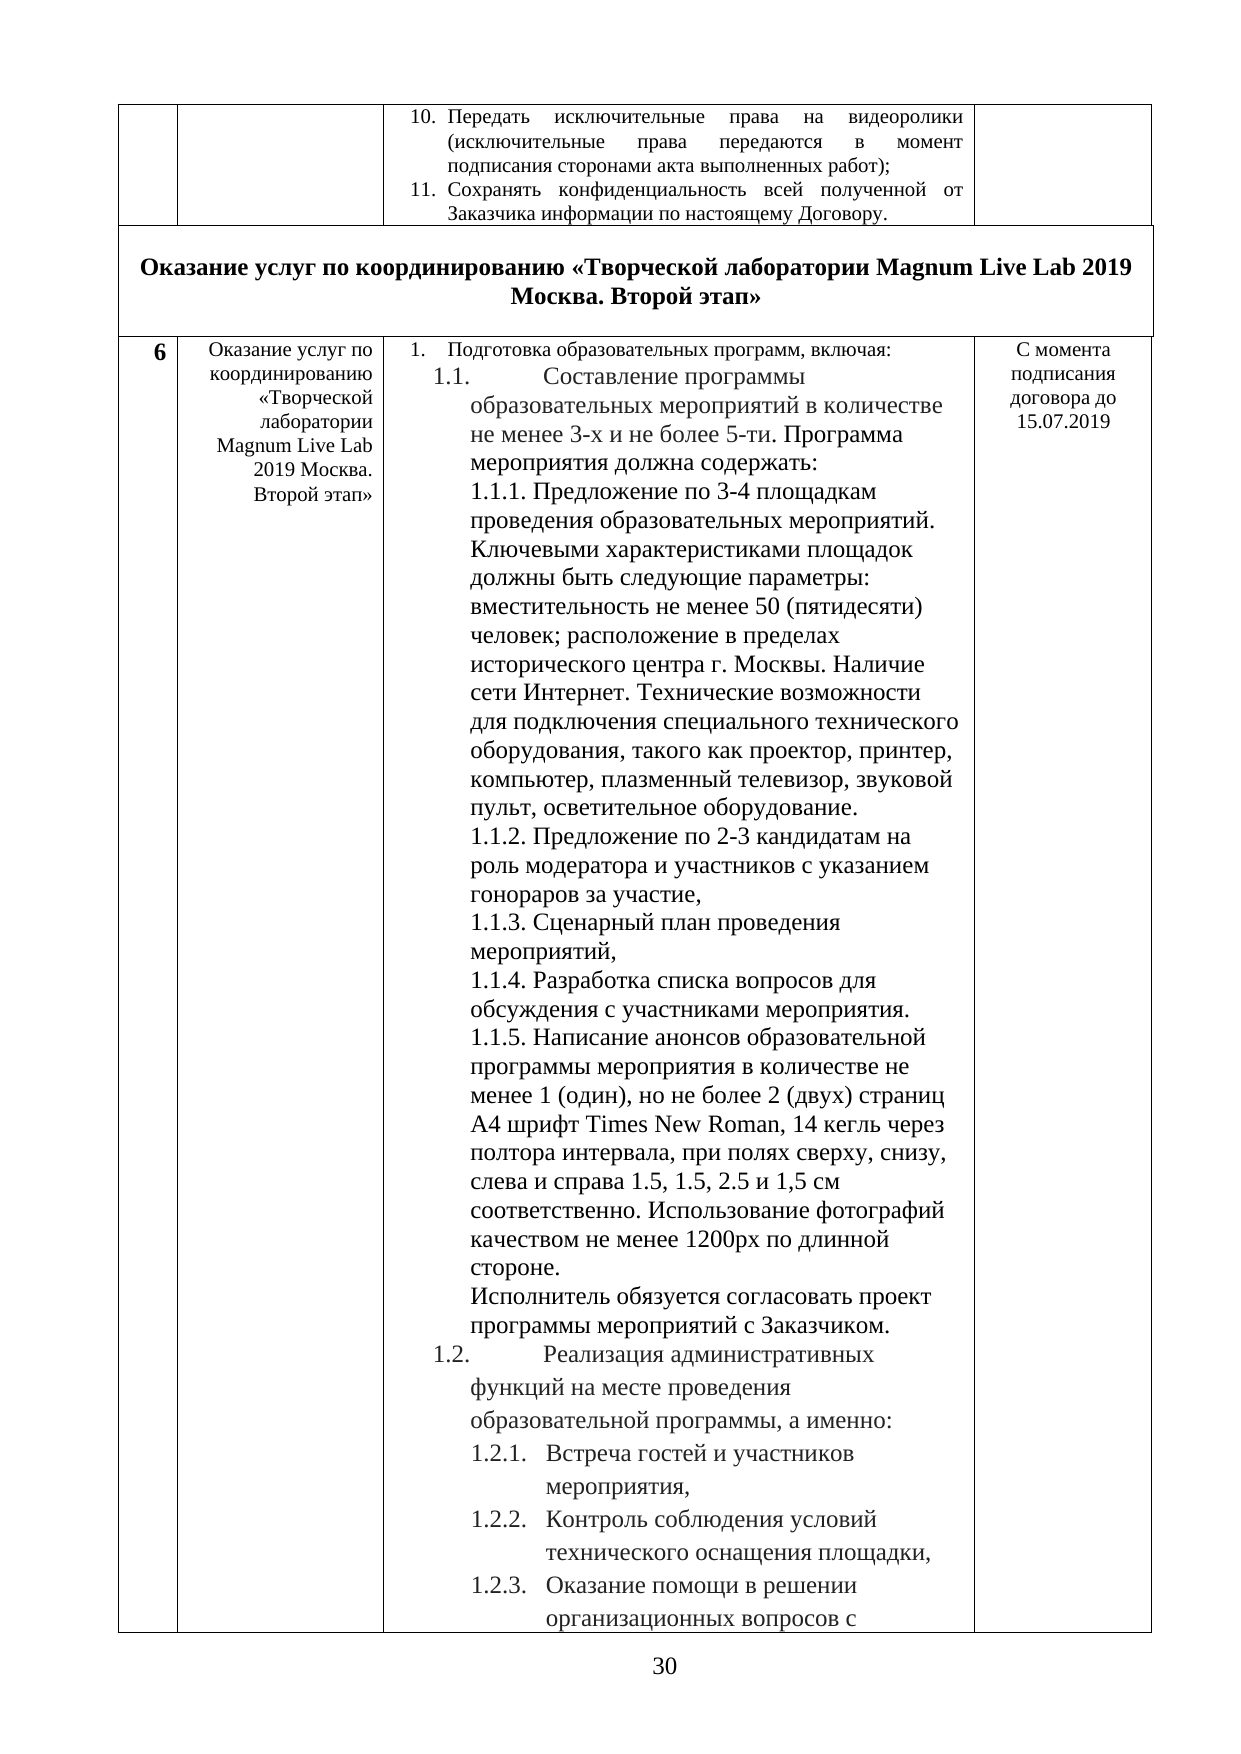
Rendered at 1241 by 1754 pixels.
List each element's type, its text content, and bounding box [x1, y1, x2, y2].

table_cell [178, 337, 383, 1632]
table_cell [975, 337, 1151, 1632]
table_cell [975, 105, 1151, 225]
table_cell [384, 105, 974, 225]
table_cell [384, 337, 974, 1632]
table_cell 5 [119, 105, 177, 225]
table_cell Оказание услуг по координированию «Творческой лаборатории Magnum Live Lab 2019 Москва. Второй этап» [119, 226, 1153, 336]
table_cell [178, 105, 383, 225]
table_cell 6 [119, 337, 177, 1632]
